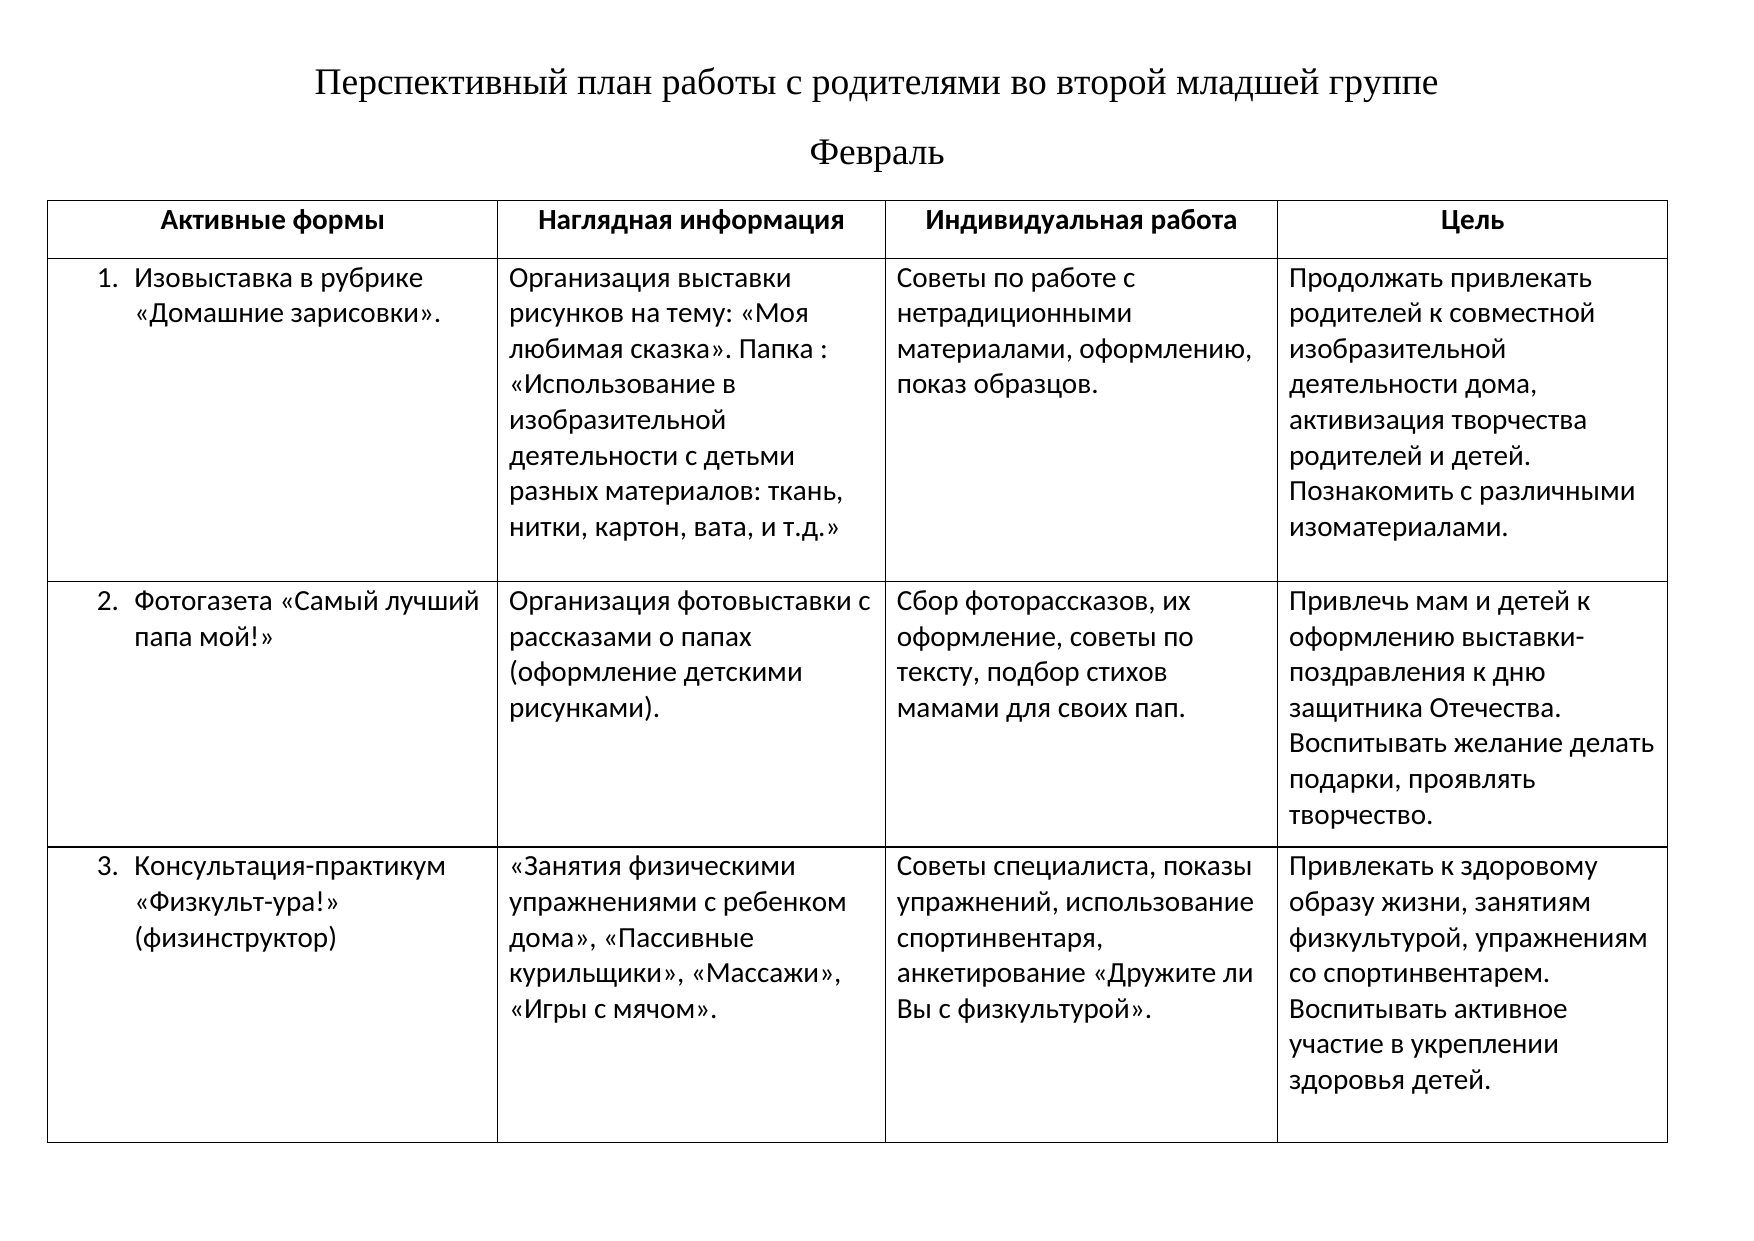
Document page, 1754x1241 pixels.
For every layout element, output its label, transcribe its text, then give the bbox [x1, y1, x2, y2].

table_cell Привлечь мам и детей к оформлению выставки-поздравления к дню защитника Отечества. Воспитывать желание делать подарки, проявлять творчество. [1278, 582, 1667, 846]
table_header Наглядная информация [498, 201, 885, 258]
table_cell Советы по работе с нетрадиционными материалами, оформлению, показ образцов. [886, 259, 1277, 581]
table_cell Изовыставка в рубрике «Домашние зарисовки». [48, 259, 497, 581]
table_cell Сбор фоторассказов, их оформление, советы по тексту, подбор стихов мамами для своих пап. [886, 582, 1277, 846]
table_header Цель [1278, 201, 1667, 258]
table_cell Продолжать привлекать родителей к совместной изобразительной деятельности дома, активизация творчества родителей и детей. Познакомить с различными изоматериалами. [1278, 259, 1667, 581]
table_cell Организация фотовыставки с рассказами о папах (оформление детскими рисунками). [498, 582, 885, 846]
table_cell Фотогазета «Самый лучший папа мой!» [48, 582, 497, 846]
table_cell «Занятия физическими упражнениями с ребенком дома», «Пассивные курильщики», «Массажи», «Игры с мячом». [498, 848, 885, 1142]
text Перспективный план работы с родителями во второй младшей группе [59, 59, 1695, 102]
table_header Индивидуальная работа [886, 201, 1277, 258]
table_cell Консультация-практикум «Физкульт-ура!» (физинструктор) [48, 848, 497, 1142]
table_header Активные формы [48, 201, 497, 258]
table_cell Привлекать к здоровому образу жизни, занятиям физкультурой, упражнениям со спортинвентарем. Воспитывать активное участие в укреплении здоровья детей. [1278, 848, 1667, 1142]
table_cell Советы специалиста, показы упражнений, использование спортинвентаря, анкетирование «Дружите ли Вы с физкультурой». [886, 848, 1277, 1142]
text Февраль [59, 129, 1695, 173]
table_cell Организация выставки рисунков на тему: «Моя любимая сказка». Папка : «Использование в изобразительной деятельности с детьми разных материалов: ткань, нитки, картон, вата, и т.д.» [498, 259, 885, 581]
